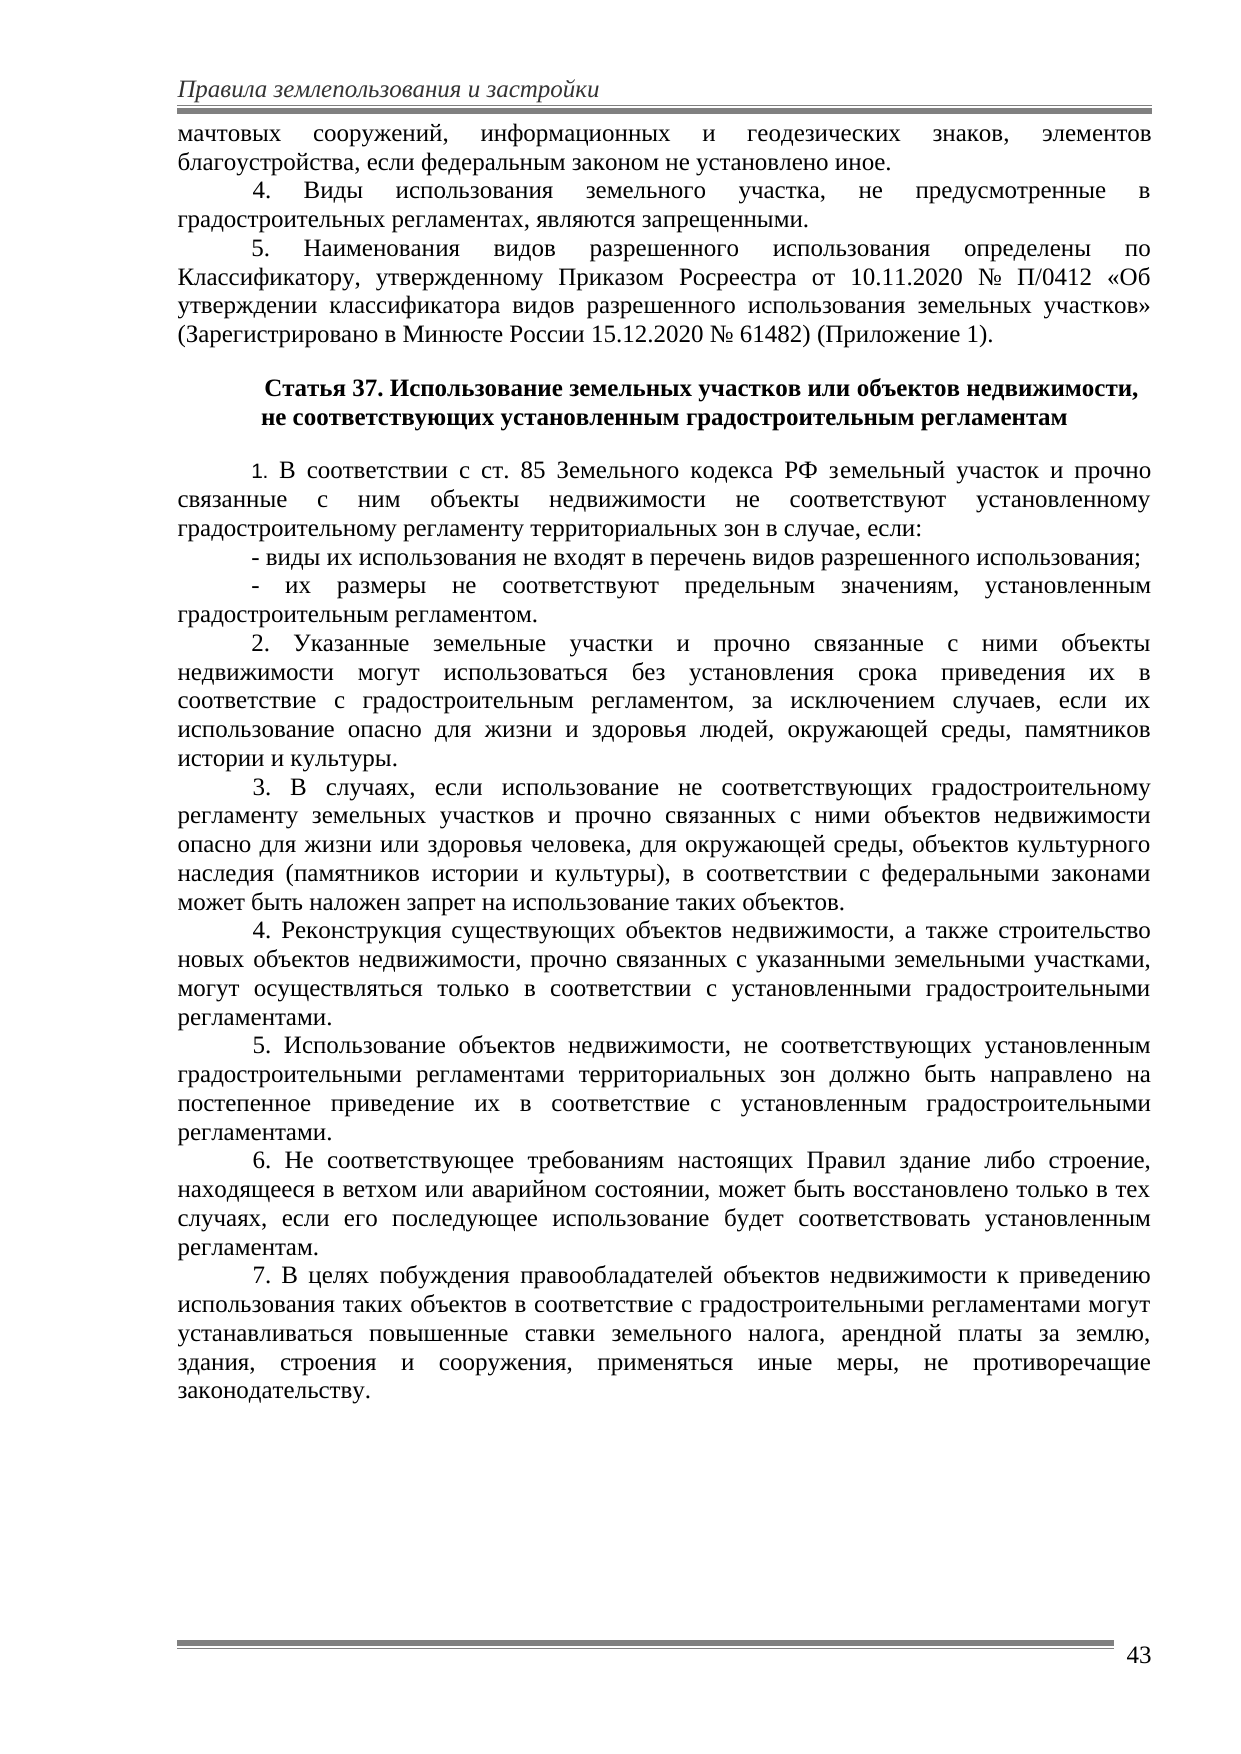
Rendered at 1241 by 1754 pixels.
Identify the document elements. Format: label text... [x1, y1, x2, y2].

text 4. Виды использования земельного участка, не предусмотренные в градостроительных регламентах, являются запрещенными. [177, 176, 1152, 233]
text 2. Указанные земельные участки и прочно связанные с ними объекты недвижимости могут использоваться без установления срока приведения их в соответствие с градостроительным регламентом, за исключением случаев, если их использование опасно для жизни и здоровья людей, окружающей среды, памятников истории и культуры. [177, 628, 1152, 772]
text 7. В целях побуждения правообладателей объектов недвижимости к приведению использования таких объектов в соответствие с градостроительными регламентами могут устанавливаться повышенные ставки земельного налога, арендной платы за землю, здания, строения и сооружения, применяться иные меры, не противоречащие законодательству. [177, 1261, 1152, 1404]
text - виды их использования не входят в перечень видов разрешенного использования; [177, 542, 1152, 571]
text 6. Не соответствующее требованиям настоящих Правил здание либо строение, находящееся в ветхом или аварийном состоянии, может быть восстановлено только в тех случаях, если его последующее использование будет соответствовать установленным регламентам. [177, 1146, 1152, 1261]
text 3. В случаях, если использование не соответствующих градостроительному регламенту земельных участков и прочно связанных с ними объектов недвижимости опасно для жизни или здоровья человека, для окружающей среды, объектов культурного наследия (памятников истории и культуры), в соответствии с федеральными законами может быть наложен запрет на использование таких объектов. [177, 772, 1152, 916]
text 5. Наименования видов разрешенного использования определены по Классификатору, утвержденному Приказом Росреестра от 10.11.2020 № П/0412 «Об утверждении классификатора видов разрешенного использования земельных участков» (Зарегистрировано в Минюсте России 15.12.2020 № 61482) (Приложение 1). [177, 233, 1152, 348]
text Статья 37. Использование земельных участков или объектов недвижимости, не соответствующих установленным градостроительным регламентам [177, 373, 1152, 431]
text - их размеры не соответствуют предельным значениям, установленным градостроительным регламентом. [177, 571, 1152, 628]
text 4. Реконструкция существующих объектов недвижимости, а также строительство новых объектов недвижимости, прочно связанных с указанными земельными участками, могут осуществляться только в соответствии с установленными градостроительными регламентами. [177, 916, 1152, 1031]
text 1. В соответствии с ст. 85 Земельного кодекса РФ земельный участок и прочно связанные с ним объекты недвижимости не соответствуют установленному градостроительному регламенту территориальных зон в случае, если: [177, 456, 1152, 542]
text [177, 118, 1152, 176]
text 5. Использование объектов недвижимости, не соответствующих установленным градостроительными регламентами территориальных зон должно быть направлено на постепенное приведение их в соответствие с установленным градостроительными регламентами. [177, 1031, 1152, 1146]
